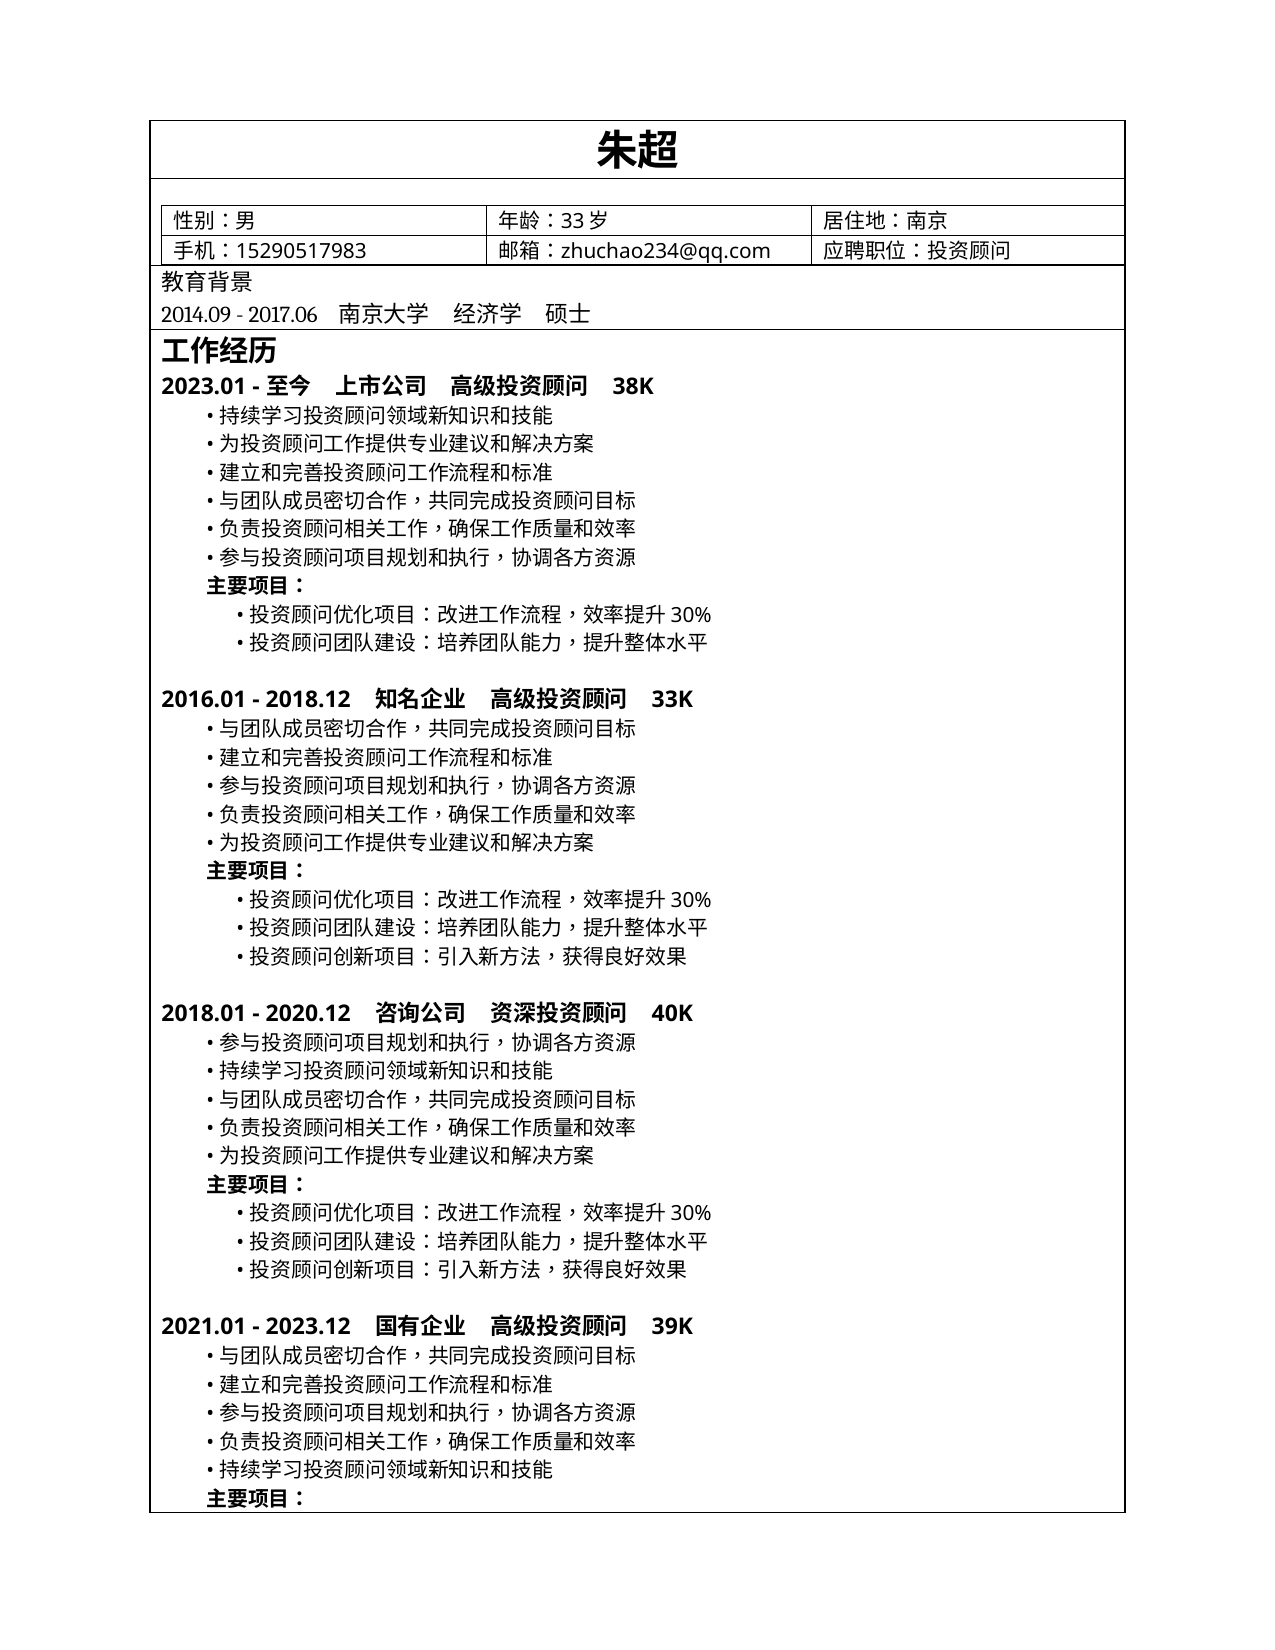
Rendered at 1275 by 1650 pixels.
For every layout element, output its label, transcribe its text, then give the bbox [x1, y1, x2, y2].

table_header 朱超 [151, 121, 1124, 178]
table_cell [151, 179, 1124, 265]
table_cell 教育背景 2014.09 - 2017.06 南京大学 经济学 硕士 [151, 266, 1124, 329]
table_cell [151, 330, 1124, 1512]
